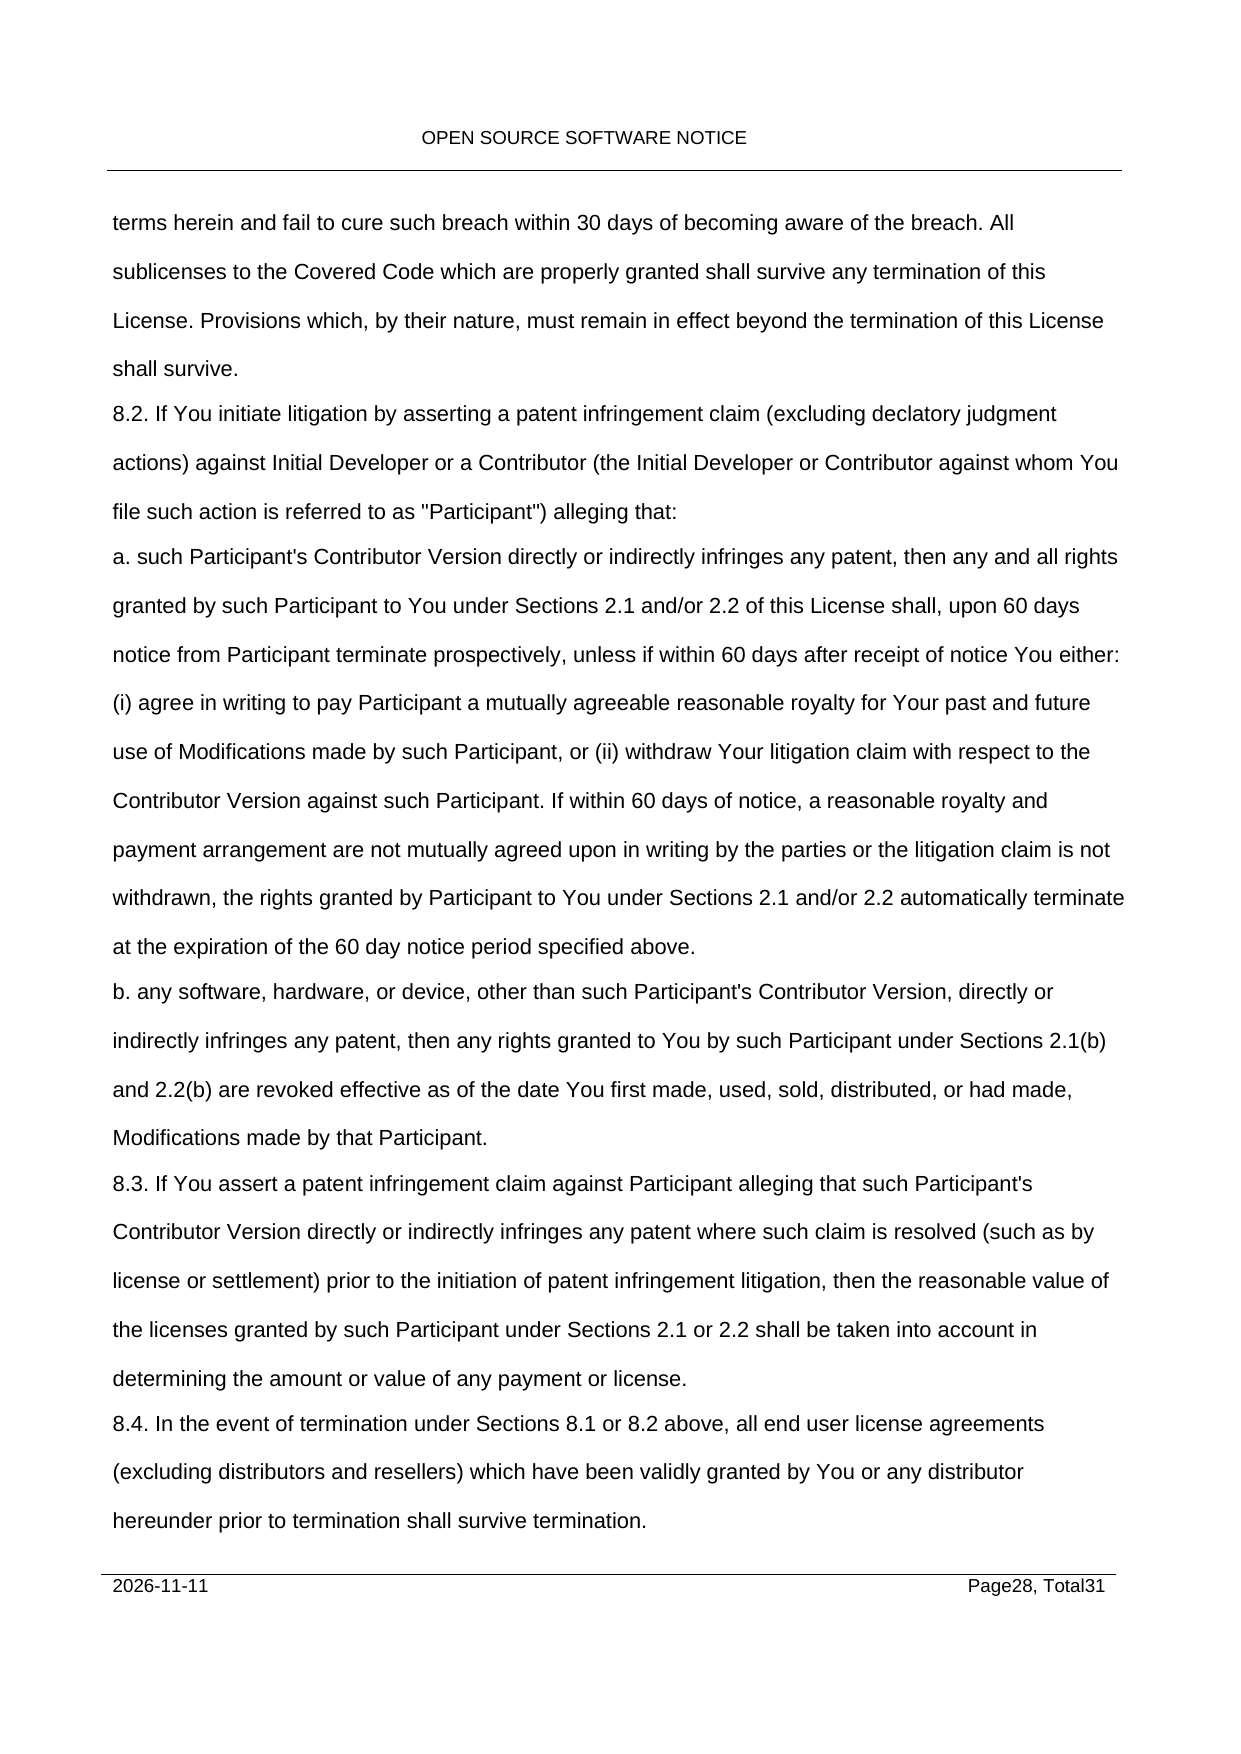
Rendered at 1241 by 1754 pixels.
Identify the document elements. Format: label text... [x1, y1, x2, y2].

text a. such Participant's Contributor Version directly or indirectly infringes any patent, then any and all rights granted by such Participant to You under Sections 2.1 and/or 2.2 of this License shall, upon 60 days notice from Participant terminate prospectively, unless if within 60 days after receipt of notice You either: (i) agree in writing to pay Participant a mutually agreeable reasonable royalty for Your past and future use of Modifications made by such Participant, or (ii) withdraw Your litigation claim with respect to the Contributor Version against such Participant. If within 60 days of notice, a reasonable royalty and payment arrangement are not mutually agreed upon in writing by the parties or the litigation claim is not withdrawn, the rights granted by Participant to You under Sections 2.1 and/or 2.2 automatically terminate at the expiration of the 60 day notice period specified above. [112, 540, 1128, 963]
text 8.3. If You assert a patent infringement claim against Participant alleging that such Participant's Contributor Version directly or indirectly infringes any patent where such claim is resolved (such as by license or settlement) prior to the initiation of patent infringement litigation, then the reasonable value of the licenses granted by such Participant under Sections 2.1 or 2.2 shall be taken into account in determining the amount or value of any payment or license. [112, 1167, 1128, 1394]
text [112, 206, 1128, 385]
text b. any software, hardware, or device, other than such Participant's Contributor Version, directly or indirectly infringes any patent, then any rights granted to You by such Participant under Sections 2.1(b) and 2.2(b) are revoked effective as of the date You first made, used, sold, distributed, or had made, Modifications made by that Participant. [112, 975, 1128, 1154]
text 8.4. In the event of termination under Sections 8.1 or 8.2 above, all end user license agreements (excluding distributors and resellers) which have been validly granted by You or any distributor hereunder prior to termination shall survive termination. [112, 1407, 1128, 1537]
text 8.2. If You initiate litigation by asserting a patent infringement claim (excluding declatory judgment actions) against Initial Developer or a Contributor (the Initial Developer or Contributor against whom You file such action is referred to as "Participant") alleging that: [112, 398, 1128, 528]
